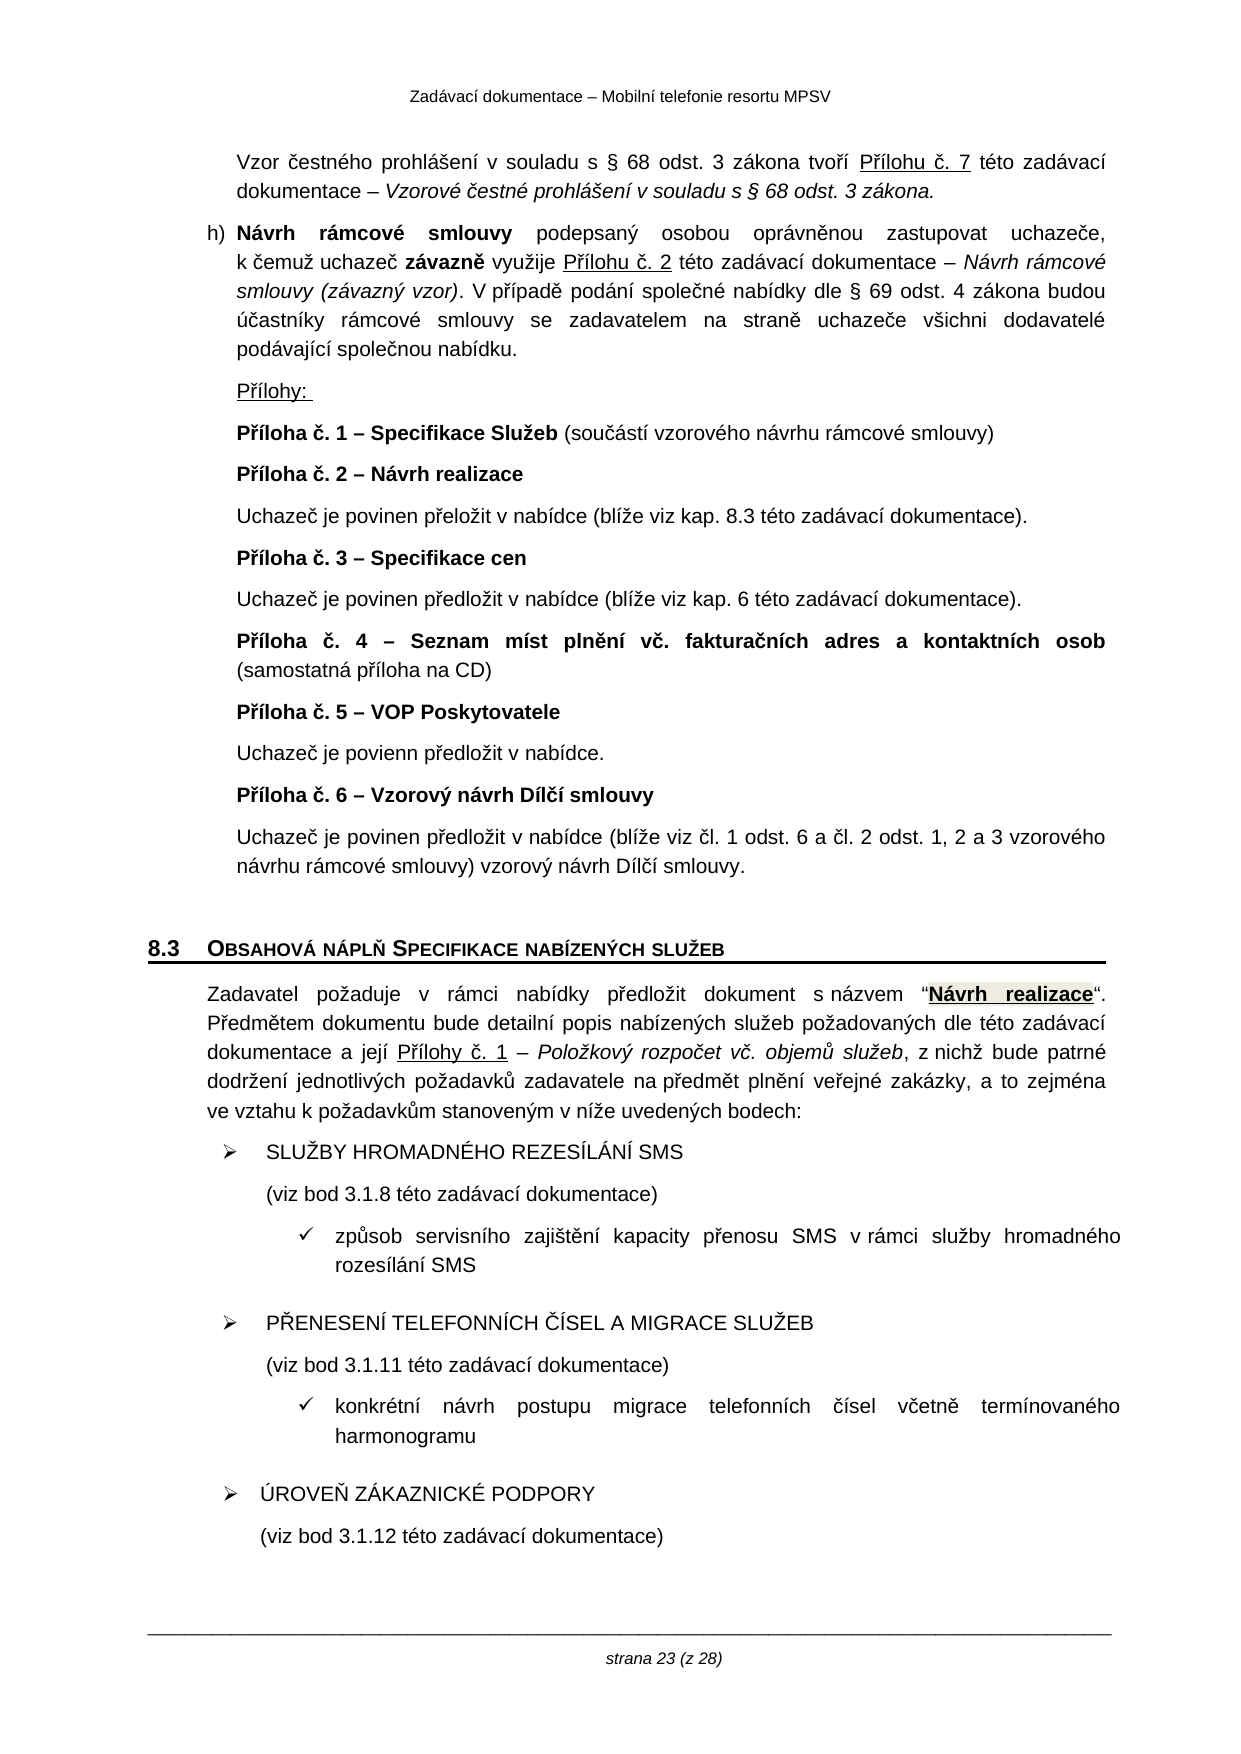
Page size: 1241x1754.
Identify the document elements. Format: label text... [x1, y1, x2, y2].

list PŘENESENÍ TELEFONNÍCH ČÍSEL A MIGRACE SLUŽEB [222, 1306, 1121, 1335]
text Uchazeč je povinen předložit v nabídce (blíže viz kap. 6 této zadávací dokumentace). [236, 582, 1106, 611]
text Příloha č. 6 – Vzorový návrh Dílčí smlouvy [236, 778, 1106, 807]
subtitle Obsahová náplň Specifikace nabízených služeb [148, 932, 1106, 961]
text (viz bod 3.1.8 této zadávací dokumentace) [266, 1177, 1121, 1206]
text Příloha č. 3 – Specifikace cen [236, 540, 1106, 569]
list ÚROVEŇ ZÁKAZNICKÉ PODPORY [222, 1477, 1121, 1506]
text (viz bod 3.1.12 této zadávací dokumentace) [222, 1518, 1121, 1547]
list způsob servisního zajištění kapacity přenosu SMS v rámci služby hromadného rozesílání SMS [297, 1218, 1121, 1277]
text Vzor čestného prohlášení v souladu s § 68 odst. 3 zákona tvoří Přílohu č. 7 této zadávací dokumentace – Vzorové čestné prohlášení v souladu s § 68 odst. 3 zákona. [236, 144, 1106, 203]
text Přílohy: [236, 373, 1106, 403]
list konkrétní návrh postupu migrace telefonních čísel včetně termínovaného harmonogramu [297, 1389, 1121, 1447]
text Uchazeč je povinen předložit v nabídce (blíže viz čl. 1 odst. 6 a čl. 2 odst. 1, 2 a 3 vzorového návrhu rámcové smlouvy) vzorový návrh Dílčí smlouvy. [236, 819, 1106, 878]
text Příloha č. 4 – Seznam míst plnění vč. fakturačních adres a kontaktních osob (samostatná příloha na CD) [236, 623, 1106, 682]
text Uchazeč je povienn předložit v nabídce. [236, 736, 1106, 765]
list SLUŽBY HROMADNÉHO REZESÍLÁNÍ SMS [222, 1135, 1121, 1164]
text Příloha č. 2 – Návrh realizace [236, 457, 1106, 486]
text Uchazeč je povinen přeložit v nabídce (blíže viz kap. 8.3 této zadávací dokumentace). [236, 498, 1106, 528]
text Příloha č. 5 – VOP Poskytovatele [236, 694, 1106, 723]
text Příloha č. 1 – Specifikace Služeb (součástí vzorového návrhu rámcové smlouvy) [236, 415, 1106, 444]
text Zadavatel požaduje v rámci nabídky předložit dokument s názvem “Návrh realizace“. Předmětem dokumentu bude detailní popis nabízených služeb požadovaných dle této zadávací dokumentace a její Přílohy č. 1 – Položkový rozpočet vč. objemů služeb, z nichž bude patrné dodržení jednotlivých požadavků zadavatele na předmět plnění veřejné zakázky, a to zejména ve vztahu k požadavkům stanoveným v níže uvedených bodech: [207, 977, 1106, 1122]
text (viz bod 3.1.11 této zadávací dokumentace) [222, 1347, 1121, 1377]
list Návrh rámcové smlouvy podepsaný osobou oprávněnou zastupovat uchazeče, k čemuž uchazeč závazně využije Přílohu č. 2 této zadávací dokumentace – Návrh rámcové smlouvy (závazný vzor). V případě podání společné nabídky dle § 69 odst. 4 zákona budou účastníky rámcové smlouvy se zadavatelem na straně uchazeče všichni dodavatelé podávající společnou nabídku. [207, 215, 1106, 361]
